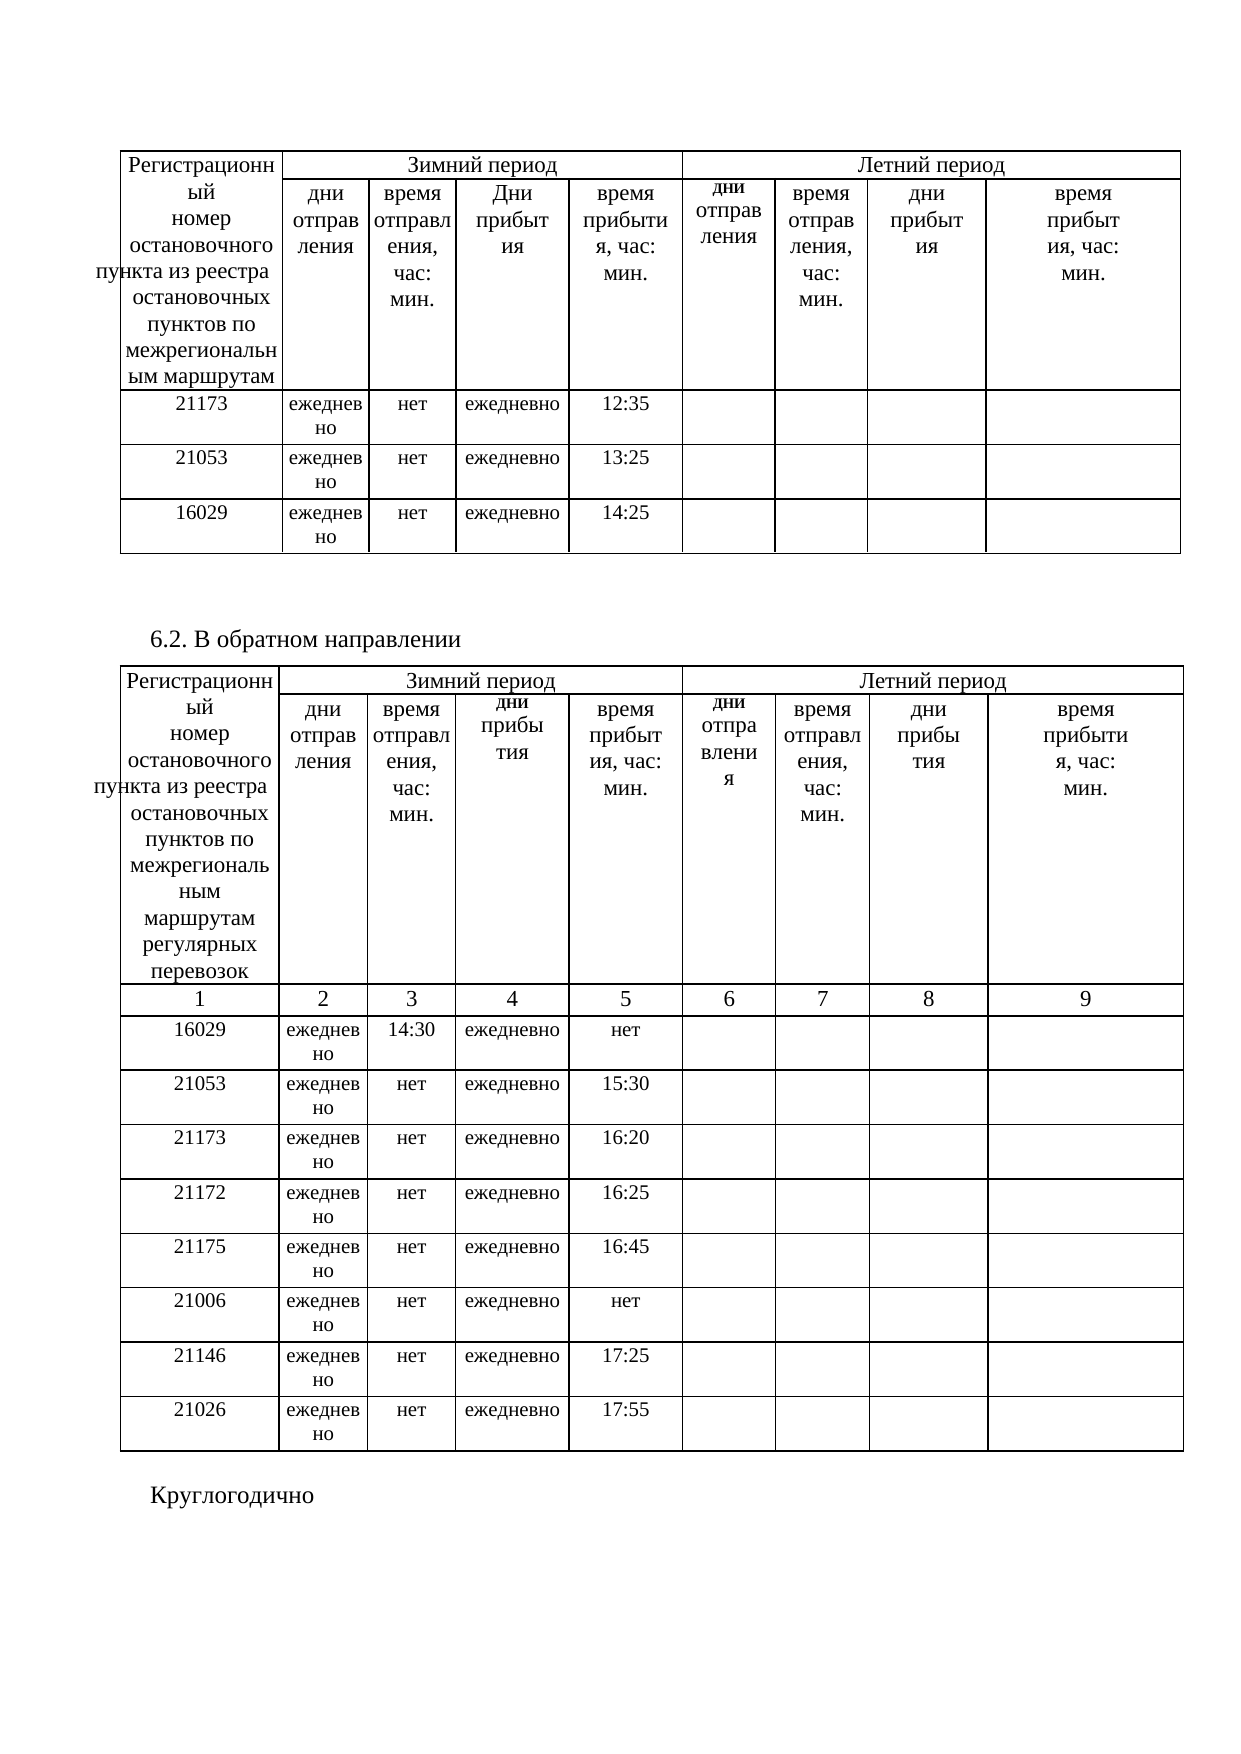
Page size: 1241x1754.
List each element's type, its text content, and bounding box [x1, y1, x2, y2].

table_cell 7 [776, 985, 869, 1015]
table_cell 15:30 [570, 1071, 682, 1124]
table_cell [683, 445, 774, 498]
table_cell ДНИ прибы тия [456, 695, 568, 983]
table_cell 13:25 [570, 445, 682, 498]
table_cell время прибыти я, час: мин. [570, 180, 682, 389]
table_cell Дни прибыт ия [457, 180, 568, 389]
table_header Регистрационный номер остановочного пункта из реестра остановочных пунктов по межрегиональным маршрутам регулярных перевозок [121, 152, 282, 389]
table_cell [683, 1017, 775, 1069]
table_cell 17:55 [570, 1397, 682, 1450]
table_cell [989, 1017, 1183, 1069]
table_cell [683, 500, 774, 552]
table_cell [987, 500, 1180, 552]
table_cell ежедневно [457, 500, 568, 552]
table_cell [870, 1071, 987, 1124]
table_cell [870, 1234, 987, 1287]
table_cell нет [570, 1017, 682, 1069]
table_cell нет [570, 1288, 682, 1341]
table_cell [870, 1180, 987, 1232]
table_cell [989, 1343, 1183, 1396]
table_cell ежедневно [283, 500, 368, 552]
table_cell [776, 1288, 869, 1341]
table_cell время отправл ения, час: мин. [370, 180, 455, 389]
table_cell ежедневно [280, 1288, 367, 1341]
table_cell ДНИ отпра влени я [683, 695, 775, 983]
table_cell ежедневно [280, 1343, 367, 1396]
table_cell [776, 445, 867, 498]
table_cell нет [368, 1288, 455, 1341]
table_cell ежедневно [457, 391, 568, 444]
table_cell время прибыт ия, час: мин. [987, 180, 1180, 389]
table_cell 3 [368, 985, 455, 1015]
table_cell [776, 391, 867, 444]
table_cell [683, 1288, 775, 1341]
table_cell 16:25 [570, 1180, 682, 1232]
table_cell [776, 500, 867, 552]
table_cell дни прибыт ия [868, 180, 985, 389]
table_cell нет [368, 1397, 455, 1450]
table_cell [987, 391, 1180, 444]
table_cell 16029 [121, 500, 282, 552]
table_cell нет [370, 445, 455, 498]
table_cell [989, 1397, 1183, 1450]
table_cell [868, 445, 985, 498]
table_cell нет [368, 1180, 455, 1232]
table_header Регистрационный номер остановочного пункта из реестра остановочных пунктов по межрегиональным маршрутам регулярных перевозок [121, 667, 278, 983]
table_cell нет [370, 391, 455, 444]
table_cell [870, 1125, 987, 1178]
table_cell [683, 1071, 775, 1124]
table_cell 21053 [121, 445, 282, 498]
table_cell 8 [870, 985, 987, 1015]
table_cell [870, 1288, 987, 1341]
table_cell 4 [456, 985, 568, 1015]
table_cell ежедневно [280, 1017, 367, 1069]
table_cell [683, 1180, 775, 1232]
table_cell ежедневно [280, 1397, 367, 1450]
table_cell 14:30 [368, 1017, 455, 1069]
table_cell нет [368, 1343, 455, 1396]
table_cell 14:25 [570, 500, 682, 552]
table_cell время отправ ления, час: мин. [776, 180, 867, 389]
table_cell ежедневно [456, 1397, 568, 1450]
table_cell ежедневно [280, 1125, 367, 1178]
table_cell [870, 1017, 987, 1069]
table_cell [989, 1234, 1183, 1287]
table_cell дни прибы тия [870, 695, 987, 983]
table_cell [683, 1397, 775, 1450]
table_cell [776, 1017, 869, 1069]
table_cell нет [368, 1234, 455, 1287]
table_cell ежедневно [456, 1017, 568, 1069]
table_cell [989, 1180, 1183, 1232]
table_cell 21172 [121, 1180, 278, 1232]
table_cell дни отправ ления [280, 695, 367, 983]
table_cell [776, 1071, 869, 1124]
table_cell 21146 [121, 1343, 278, 1396]
table_cell ежедневно [456, 1125, 568, 1178]
table_cell 21175 [121, 1234, 278, 1287]
table_header Зимний период [280, 667, 682, 693]
table_cell [776, 1397, 869, 1450]
table_cell ежедневно [283, 445, 368, 498]
table_cell ежедневно [280, 1180, 367, 1232]
table_cell 21173 [121, 1125, 278, 1178]
table_cell [683, 1125, 775, 1178]
table_cell 6 [683, 985, 775, 1015]
table_cell ежедневно [457, 445, 568, 498]
table_cell [989, 1071, 1183, 1124]
table_cell ежедневно [280, 1071, 367, 1124]
table_cell 21173 [121, 391, 282, 444]
table_cell нет [370, 500, 455, 552]
table_cell время прибыт ия, час: мин. [570, 695, 682, 983]
table_cell нет [368, 1125, 455, 1178]
table_cell [683, 1343, 775, 1396]
table_cell время отправл ения, час: мин. [368, 695, 455, 983]
table_cell 1 [121, 985, 278, 1015]
table_cell ежедневно [456, 1071, 568, 1124]
table_cell 21026 [121, 1397, 278, 1450]
table_cell 17:25 [570, 1343, 682, 1396]
table_header Летний период [683, 152, 1180, 178]
text Круглогодично [150, 1480, 1090, 1509]
table_cell ежедневно [283, 391, 368, 444]
table_cell дни отправ ления [283, 180, 368, 389]
table_cell 16029 [121, 1017, 278, 1069]
table_cell 16:45 [570, 1234, 682, 1287]
table_cell 9 [989, 985, 1183, 1015]
table_cell [868, 391, 985, 444]
table_cell ежедневно [456, 1288, 568, 1341]
text 6.2. В обратном направлении [150, 624, 1090, 653]
table_cell время отправл ения, час: мин. [776, 695, 869, 983]
table_cell 16:20 [570, 1125, 682, 1178]
table_cell [989, 1288, 1183, 1341]
table_cell [989, 1125, 1183, 1178]
table_cell [987, 445, 1180, 498]
table_cell ежедневно [456, 1180, 568, 1232]
table_cell 5 [570, 985, 682, 1015]
table_cell [870, 1343, 987, 1396]
table_cell 12:35 [570, 391, 682, 444]
table_cell [776, 1234, 869, 1287]
table_cell 21006 [121, 1288, 278, 1341]
table_header Летний период [683, 667, 1183, 693]
table_cell [776, 1180, 869, 1232]
table_cell ДНИ отправ ления [683, 180, 774, 389]
table_cell ежедневно [456, 1234, 568, 1287]
table_cell время прибыти я, час: мин. [989, 695, 1183, 983]
table_cell [868, 500, 985, 552]
table_header Зимний период [283, 152, 682, 178]
table_cell [683, 391, 774, 444]
table_cell [683, 1234, 775, 1287]
table_cell 2 [280, 985, 367, 1015]
table_cell [776, 1343, 869, 1396]
table_cell нет [368, 1071, 455, 1124]
table_cell [776, 1125, 869, 1178]
table_cell [870, 1397, 987, 1450]
table_cell ежедневно [456, 1343, 568, 1396]
table_cell ежедневно [280, 1234, 367, 1287]
table_cell 21053 [121, 1071, 278, 1124]
